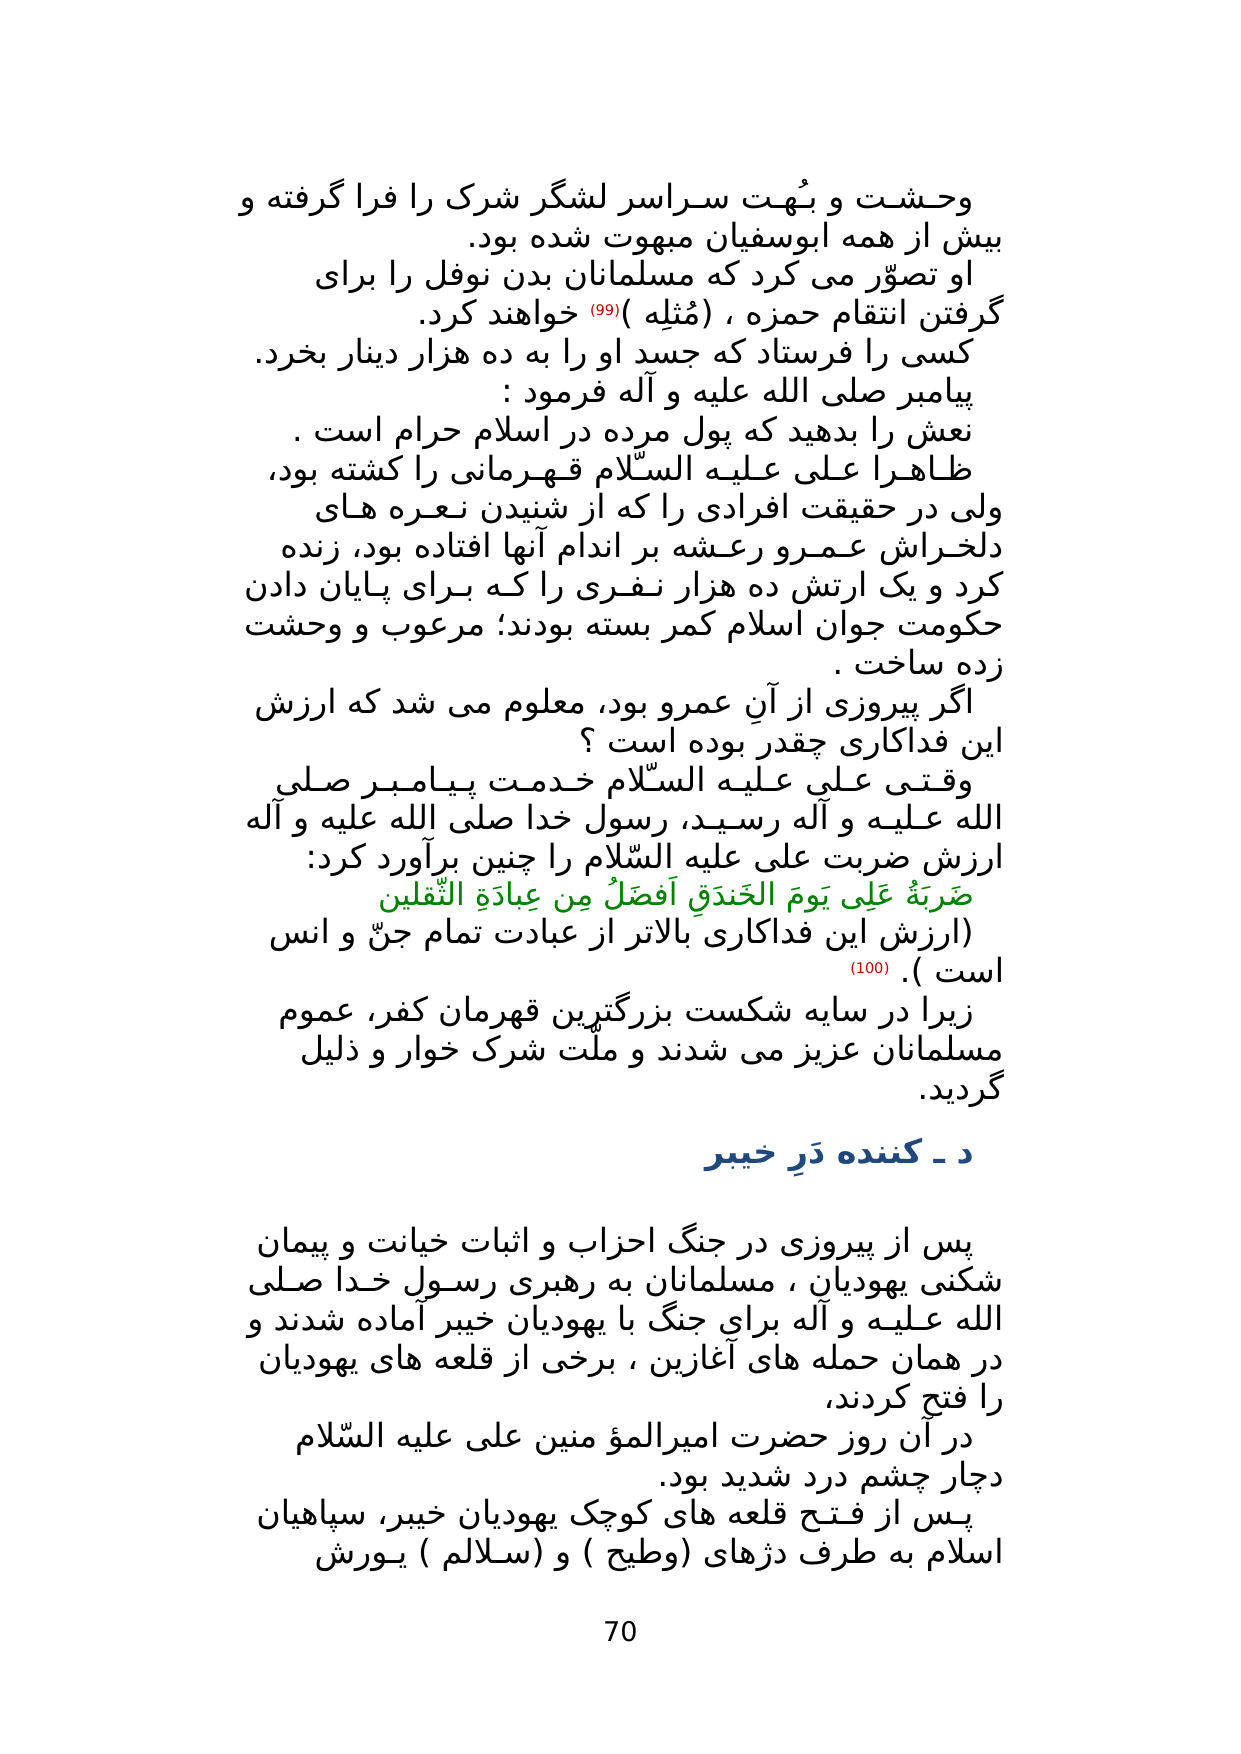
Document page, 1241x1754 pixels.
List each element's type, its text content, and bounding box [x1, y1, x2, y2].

text کسی را فرستاد که جسد او را به ده هزار دینار بخرد. [236, 333, 1004, 371]
text او تصوّر می کرد که مسلمانان بدن نوفل را برای گرفتن انتقام حمزه ، (مُثلِه )(99) خواهند کرد. [236, 255, 1004, 333]
text پیامبر صلی الله علیه و آله فرمود : [236, 371, 1004, 410]
text نعش را بدهید که پول مرده در اسلام حرام است . [236, 410, 1004, 449]
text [236, 1494, 1004, 1572]
text ضَربَةُ عَلِی یَومَ الخَندَقِ اَفضَلُ مِن عِبادَةِ الثّقلین [236, 877, 1004, 913]
text در آن روز حضرت امیرالمؤ منین علی علیه السّلام دچار چشم درد شدید بود. [236, 1416, 1004, 1494]
text (ارزش این فداکاری بالاتر از عبادت تمام جنّ و انس است ). (100) [236, 913, 1004, 991]
text پس از پیروزی در جنگ احزاب و اثبات خیانت و پیمان شکنی یهودیان ، مسلمانان به رهبری رسـول خـدا صـلی الله عـلیـه و آله برای جنگ با یهودیان خیبر آماده شدند و در همان حمله های آغازین ، برخی از قلعه های یهودیان را فتح کردند، [236, 1222, 1004, 1416]
text وقـتـی عـلی عـلیـه السـّلام خـدمـت پـیـامـبـر صـلی الله عـلیـه و آله رسـیـد، رسول خدا صلی الله علیه و آله ارزش ضربت علی علیه السّلام را چنین برآورد کرد: [236, 760, 1004, 877]
text ظـاهـرا عـلی عـلیـه السـّلام قـهـرمانی را کشته بود، ولی در حقیقت افرادی را که از شنیدن نـعـره هـای دلخـراش عـمـرو رعـشه بر اندام آنها افتاده بود، زنده کرد و یک ارتش ده هزار نـفـری را کـه بـرای پـایان دادن حکومت جوان اسلام کمر بسته بودند؛ مرعوب و وحشت زده ساخت . [236, 449, 1004, 682]
subtitle د ـ کننده دَرِ خیبر [236, 1132, 1004, 1171]
text زیرا در سایه شکست بزرگترین قهرمان کفر، عموم مسلمانان عزیز می شدند و ملّت شرک خوار و ذلیل گردید. [236, 991, 1004, 1107]
text وحـشـت و بـُهـت سـراسر لشگر شرک را فرا گرفته و بیش از همه ابوسفیان مبهوت شده بود. [236, 177, 1004, 255]
text اگر پیروزی از آنِ عمرو بود، معلوم می شد که ارزش این فداکاری چقدر بوده است ؟ [236, 682, 1004, 760]
